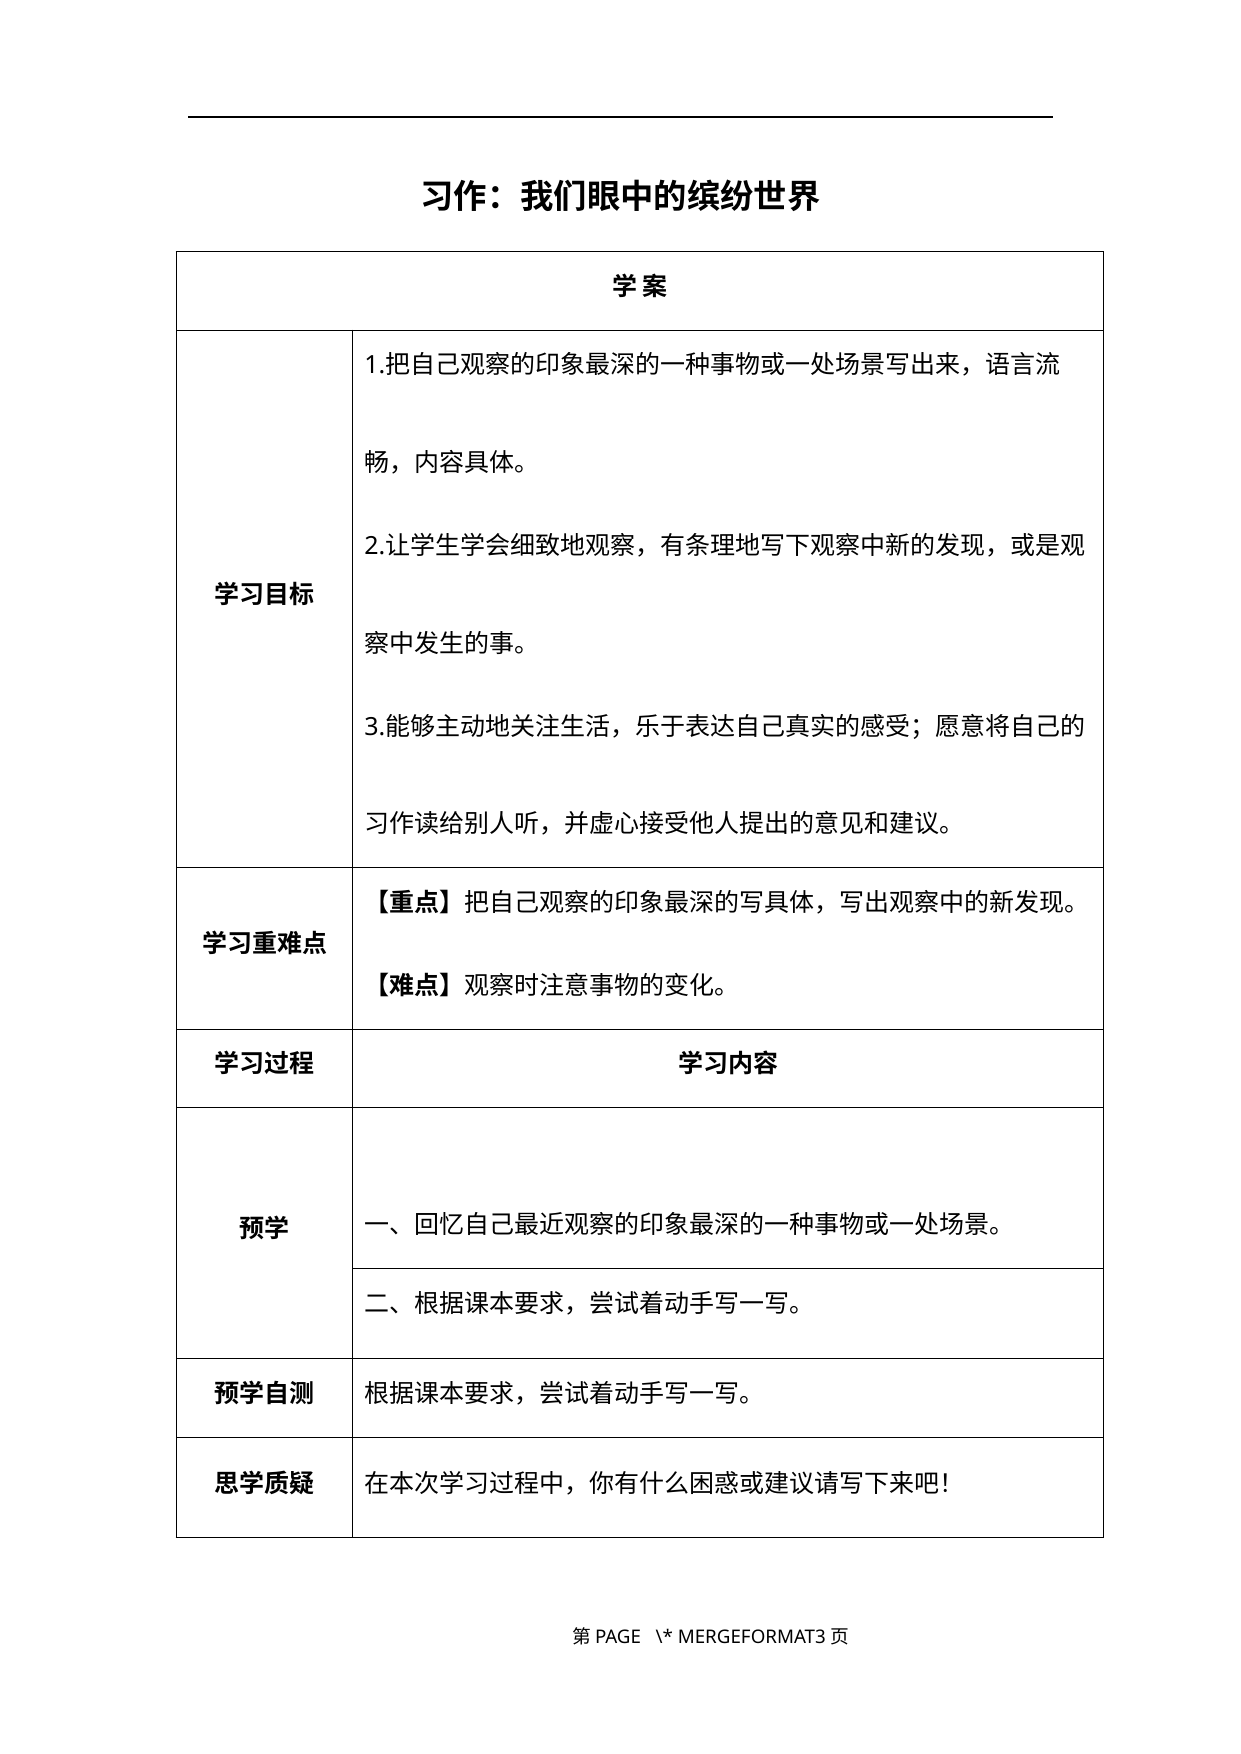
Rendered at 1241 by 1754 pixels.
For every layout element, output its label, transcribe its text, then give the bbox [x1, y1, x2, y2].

table_cell 1.把自己观察的印象最深的一种事物或一处场景写出来，语言流畅，内容具体。 2.让学生学会细致地观察，有条理地写下观察中新的发现，或是观察中发生的事。 3.能够主动地关注生活，乐于表达自己真实的感受；愿意将自己的习作读给别人听，并虚心接受他人提出的意见和建议。 [353, 331, 1103, 867]
table_header 学 案 [177, 252, 1103, 329]
table_cell 学习内容 [353, 1030, 1103, 1107]
table_cell 【重点】把自己观察的印象最深的写具体，写出观察中的新发现。 【难点】观察时注意事物的变化。 [353, 868, 1103, 1028]
table_cell 学习重难点 [177, 868, 352, 1028]
table_cell 学习目标 [177, 331, 352, 867]
table_cell 二、根据课本要求，尝试着动手写一写。 [353, 1269, 1103, 1358]
table_cell 思学质疑 [177, 1438, 352, 1537]
table_cell 根据课本要求，尝试着动手写一写。 [353, 1359, 1103, 1437]
table_cell 一、回忆自己最近观察的印象最深的一种事物或一处场景。 [353, 1108, 1103, 1268]
table_cell 预学 [177, 1108, 352, 1358]
table_cell 学习过程 [177, 1030, 352, 1107]
text 习作：我们眼中的缤纷世界 [187, 162, 1053, 227]
table_cell 预学自测 [177, 1359, 352, 1437]
table_cell 在本次学习过程中，你有什么困惑或建议请写下来吧！ [353, 1438, 1103, 1537]
